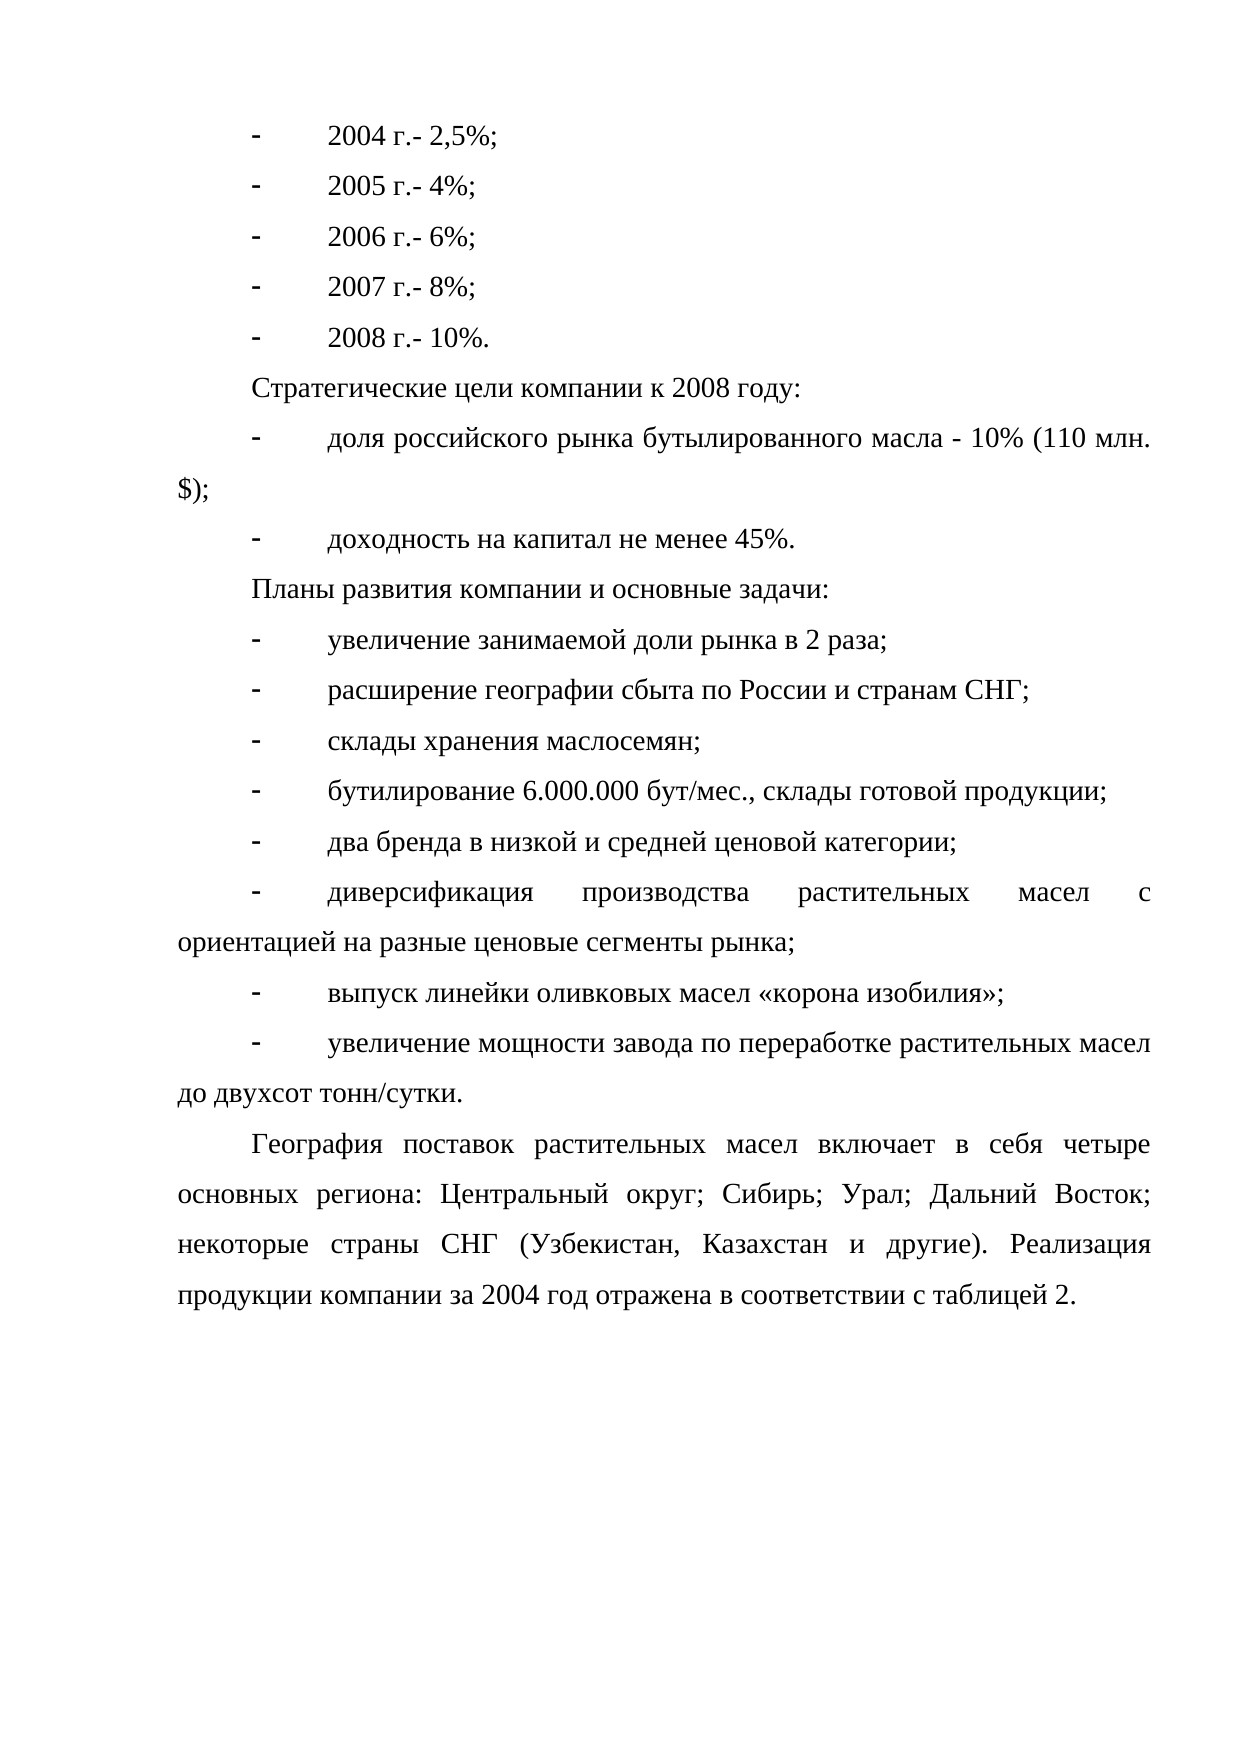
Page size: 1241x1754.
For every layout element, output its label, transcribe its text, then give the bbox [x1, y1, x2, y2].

list бутилирование 6.000.000 бут/мес., склады готовой продукции; [177, 773, 1152, 807]
list 2006 г.- 6%; [177, 219, 1152, 253]
list 2004 г.- 2,5%; [177, 118, 1152, 152]
list диверсификация производства растительных масел с ориентацией на разные ценовые сегменты рынка; [177, 874, 1152, 958]
list доходность на капитал не менее 45%. [177, 521, 1152, 555]
list 2007 г.- 8%; [177, 269, 1152, 303]
list 2008 г.- 10%. [177, 320, 1152, 353]
list увеличение мощности завода по переработке растительных масел до двухсот тонн/сутки. [177, 1025, 1152, 1109]
text Стратегические цели компании к 2008 году: [177, 370, 1152, 404]
list выпуск линейки оливковых масел «корона изобилия»; [177, 975, 1152, 1008]
text Планы развития компании и основные задачи: [177, 572, 1152, 605]
list 2005 г.- 4%; [177, 168, 1152, 202]
list увеличение занимаемой доли рынка в 2 раза; [177, 622, 1152, 656]
list доля российского рынка бутылированного масла - 10% (110 млн. $); [177, 421, 1152, 504]
list два бренда в низкой и средней ценовой категории; [177, 824, 1152, 857]
list склады хранения маслосемян; [177, 723, 1152, 756]
list расширение географии сбыта по России и странам СНГ; [177, 672, 1152, 706]
text География поставок растительных масел включает в себя четыре основных региона: Центральный округ; Сибирь; Урал; Дальний Восток; некоторые страны СНГ (Узбекистан, Казахстан и другие). Реализация продукции компании за 2004 год отражена в соответствии с таблицей 2. [177, 1126, 1152, 1310]
